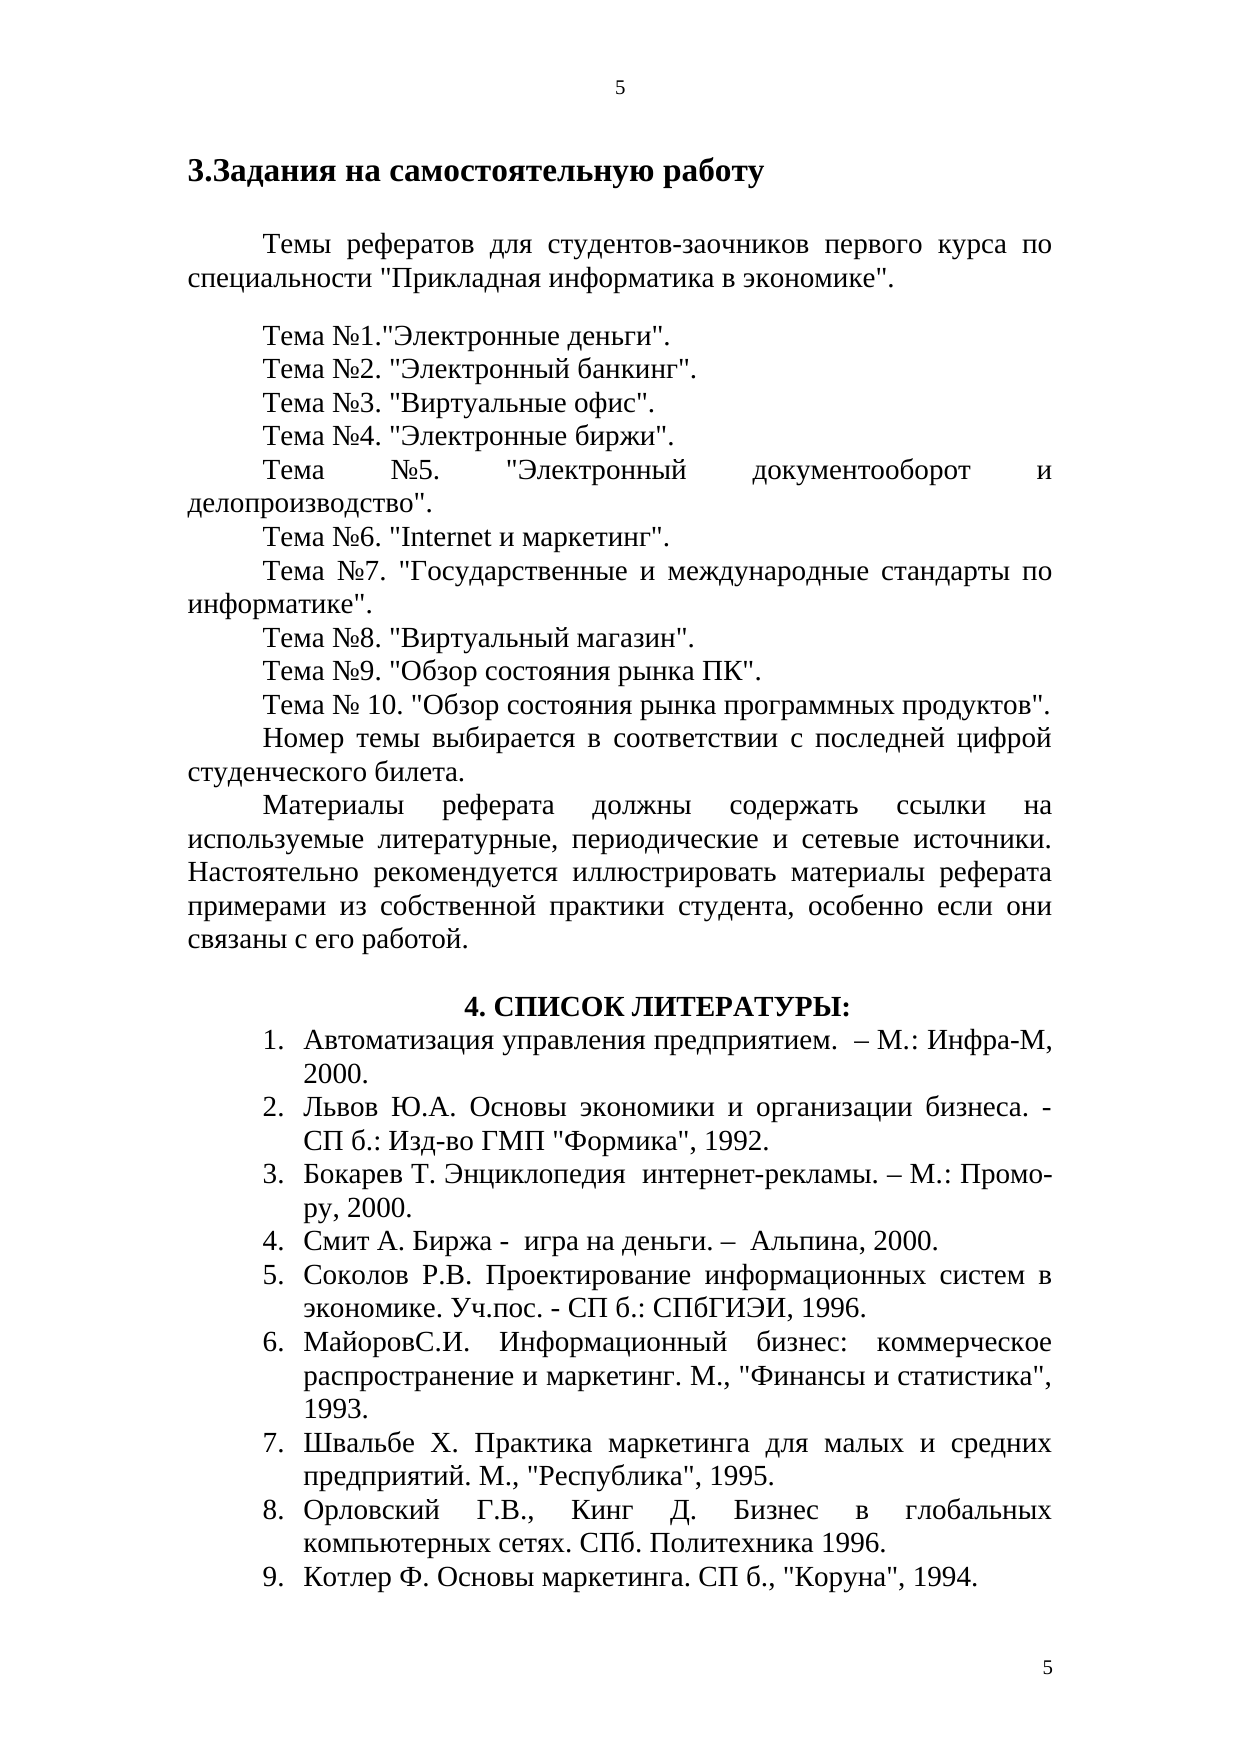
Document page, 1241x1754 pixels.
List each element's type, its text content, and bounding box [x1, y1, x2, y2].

list Швальбе Х. Практика маркетинга для малых и средних предприятий. М., "Республика", 1995. [262, 1425, 1053, 1492]
list Бокарев Т. Энциклопедия интернет-рекламы. – М.: Промо-ру, 2000. [262, 1156, 1053, 1223]
text Тема №8. "Виртуальный магазин". [187, 620, 1053, 653]
text Тема №3. "Виртуальные офис". [187, 385, 1053, 418]
text 4. СПИСОК ЛИТЕРАТУРЫ: [187, 989, 1053, 1022]
text Номер темы выбирается в соответствии с последней цифрой студенческого билета. [187, 720, 1053, 787]
list Котлер Ф. Основы маркетинга. СП б., "Коруна", 1994. [262, 1559, 1053, 1592]
text 3.Задания на самостоятельную работу [187, 150, 1053, 188]
text Материалы реферата должны содержать ссылки на используемые литературные, периодические и сетевые источники. Настоятельно рекомендуется иллюстрировать материалы реферата примерами из собственной практики студента, особенно если они связаны с его работой. [187, 787, 1053, 955]
text Тема №9. "Обзор состояния рынка ПК". [187, 653, 1053, 687]
text Тема №4. "Электронные биржи". [187, 418, 1053, 452]
list Орловский Г.В., Кинг Д. Бизнес в глобальных компьютерных сетях. СПб. Политехника 1996. [262, 1492, 1053, 1559]
text Тема №6. "Internet и маркетинг". [187, 519, 1053, 553]
list Смит А. Биржа - игра на деньги. – Альпина, 2000. [262, 1223, 1053, 1257]
text Тема №7. "Государственные и международные стандарты по информатике". [187, 553, 1053, 620]
text Темы рефератов для студентов-заочников первого курса по специальности "Прикладная информатика в экономике". [187, 227, 1053, 294]
list Соколов Р.В. Проектирование информационных систем в экономике. Уч.пос. - СП б.: СПбГИЭИ, 1996. [262, 1257, 1053, 1324]
text Тема № 10. "Обзор состояния рынка программных продуктов". [187, 687, 1053, 720]
text Тема №1."Электронные деньги". [187, 318, 1053, 351]
text Тема №5. "Электронный документооборот и делопроизводство". [187, 452, 1053, 519]
list Автоматизация управления предприятием. – М.: Инфра-М, 2000. [262, 1022, 1053, 1089]
list МайоровС.И. Информационный бизнес: коммерческое распространение и маркетинг. М., "Финансы и статистика", 1993. [262, 1324, 1053, 1425]
text Тема №2. "Электронный банкинг". [187, 351, 1053, 385]
list Львов Ю.А. Основы экономики и организации бизнеса. - СП б.: Изд-во ГМП "Формика", 1992. [262, 1089, 1053, 1156]
